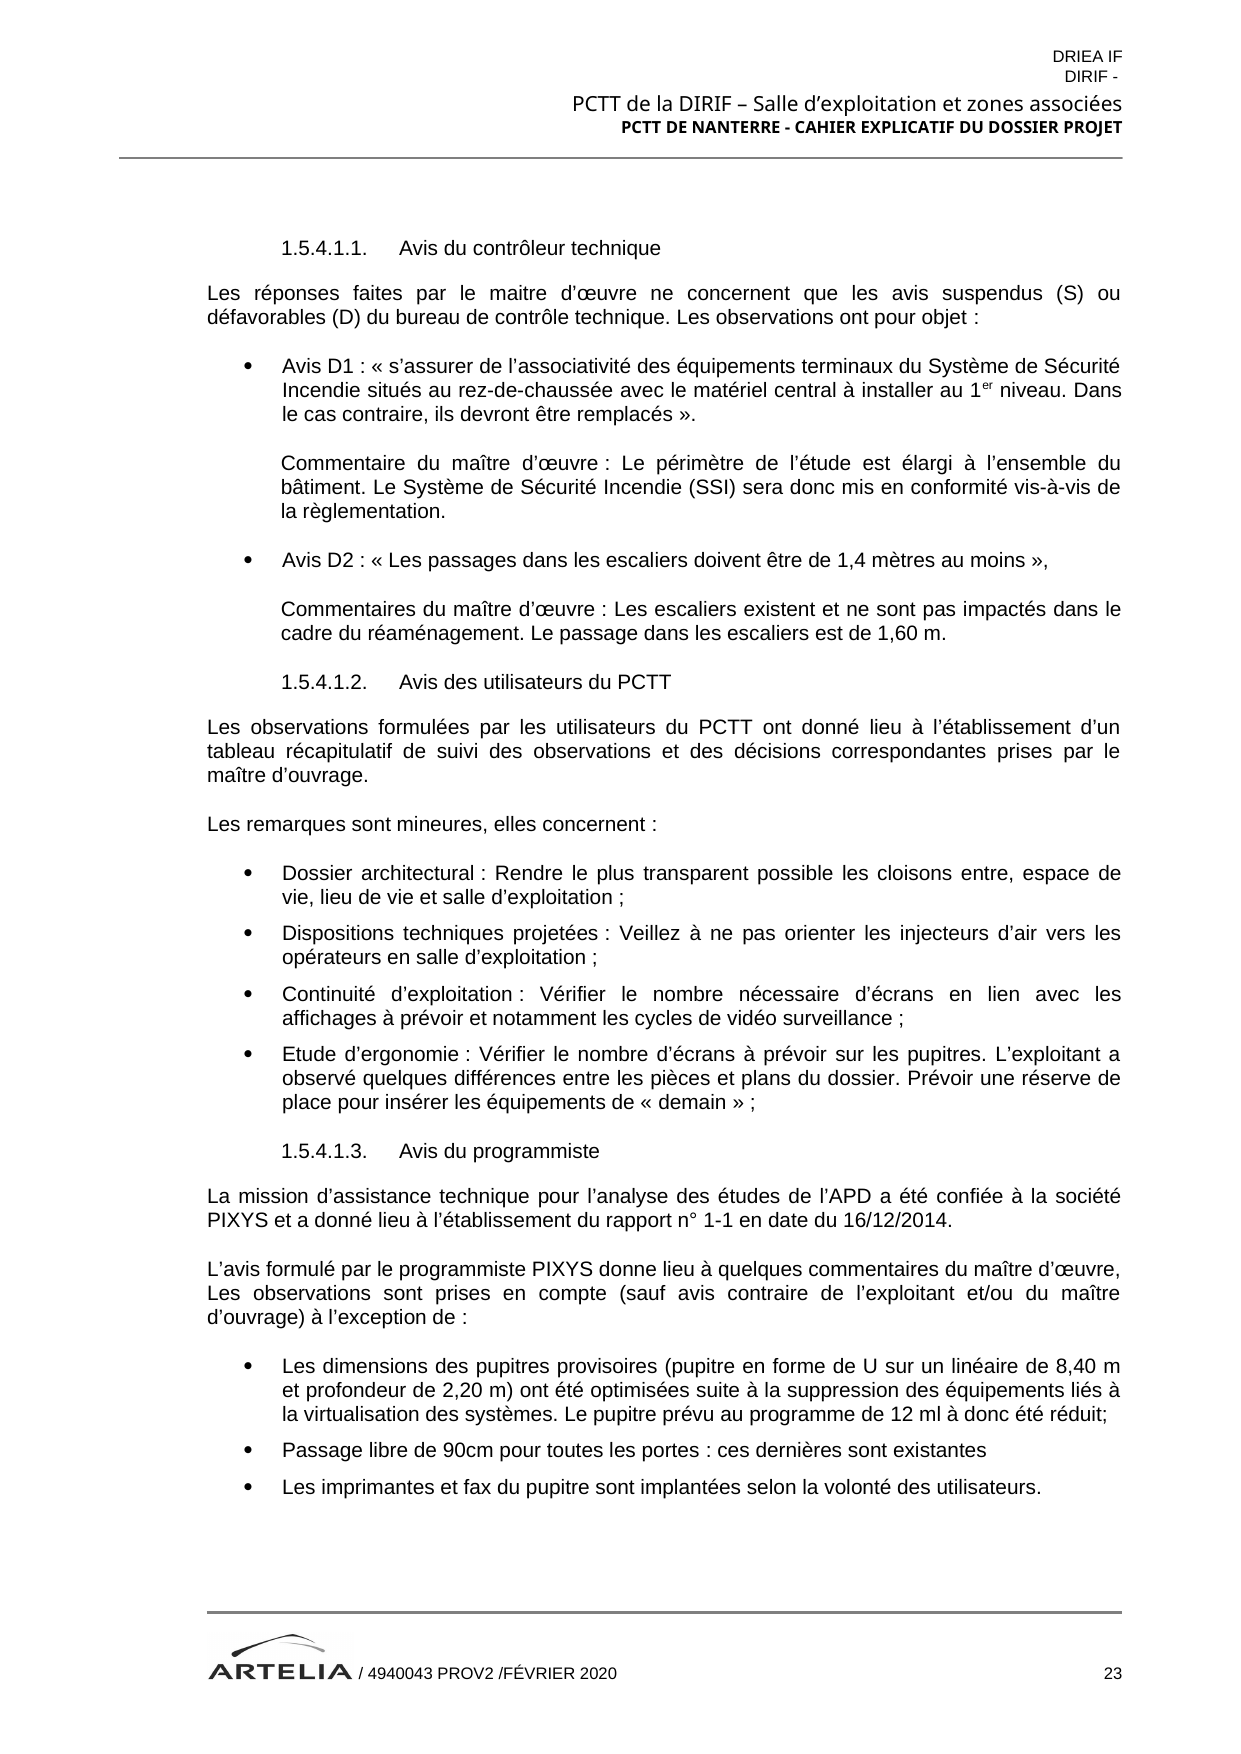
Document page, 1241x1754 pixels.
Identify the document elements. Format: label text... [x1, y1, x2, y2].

text La mission d’assistance technique pour l’analyse des études de l’APD a été confiée à la société PIXYS et a donné lieu à l’établissement du rapport n° 1-1 en date du 16/12/2014. [207, 1184, 1122, 1232]
text Les observations formulées par les utilisateurs du PCTT ont donné lieu à l’établissement d’un tableau récapitulatif de suivi des observations et des décisions correspondantes prises par le maître d’ouvrage. [207, 714, 1122, 786]
list Etude d’ergonomie : Vérifier le nombre d’écrans à prévoir sur les pupitres. L’exploitant a observé quelques différences entre les pièces et plans du dossier. Prévoir une réserve de place pour insérer les équipements de « demain » ; [244, 1042, 1122, 1114]
subtitle Avis du programmiste [281, 1139, 1122, 1163]
text L’avis formulé par le programmiste PIXYS donne lieu à quelques commentaires du maître d’œuvre, Les observations sont prises en compte (sauf avis contraire de l’exploitant et/ou du maître d’ouvrage) à l’exception de : [207, 1257, 1122, 1328]
subtitle Avis des utilisateurs du PCTT [281, 670, 1122, 694]
text Commentaire du maître d’œuvre : Le périmètre de l’étude est élargi à l’ensemble du bâtiment. Le Système de Sécurité Incendie (SSI) sera donc mis en conformité vis-à-vis de la règlementation. [281, 451, 1122, 523]
list Les imprimantes et fax du pupitre sont implantées selon la volonté des utilisateurs. [244, 1474, 1122, 1499]
list Passage libre de 90cm pour toutes les portes : ces dernières sont existantes [244, 1438, 1122, 1462]
list Avis D2 : « Les passages dans les escaliers doivent être de 1,4 mètres au moins », [244, 548, 1122, 572]
text Les réponses faites par le maitre d’œuvre ne concernent que les avis suspendus (S) ou défavorables (D) du bureau de contrôle technique. Les observations ont pour objet : [207, 281, 1122, 329]
subtitle Avis du contrôleur technique [281, 236, 1122, 260]
text Commentaires du maître d’œuvre : Les escaliers existent et ne sont pas impactés dans le cadre du réaménagement. Le passage dans les escaliers est de 1,60 m. [281, 597, 1122, 645]
list Dispositions techniques projetées : Veillez à ne pas orienter les injecteurs d’air vers les opérateurs en salle d’exploitation ; [244, 921, 1122, 969]
list Avis D1 : « s’assurer de l’associativité des équipements terminaux du Système de Sécurité Incendie situés au rez-de-chaussée avec le matériel central à installer au 1er niveau. Dans le cas contraire, ils devront être remplacés ». [244, 354, 1122, 426]
list Dossier architectural : Rendre le plus transparent possible les cloisons entre, espace de vie, lieu de vie et salle d’exploitation ; [244, 860, 1122, 908]
list Continuité d’exploitation : Vérifier le nombre nécessaire d’écrans en lien avec les affichages à prévoir et notamment les cycles de vidéo surveillance ; [244, 981, 1122, 1029]
list Les dimensions des pupitres provisoires (pupitre en forme de U sur un linéaire de 8,40 m et profondeur de 2,20 m) ont été optimisées suite à la suppression des équipements liés à la virtualisation des systèmes. Le pupitre prévu au programme de 12 ml à donc été réduit; [244, 1353, 1122, 1426]
text Les remarques sont mineures, elles concernent : [207, 811, 1122, 835]
